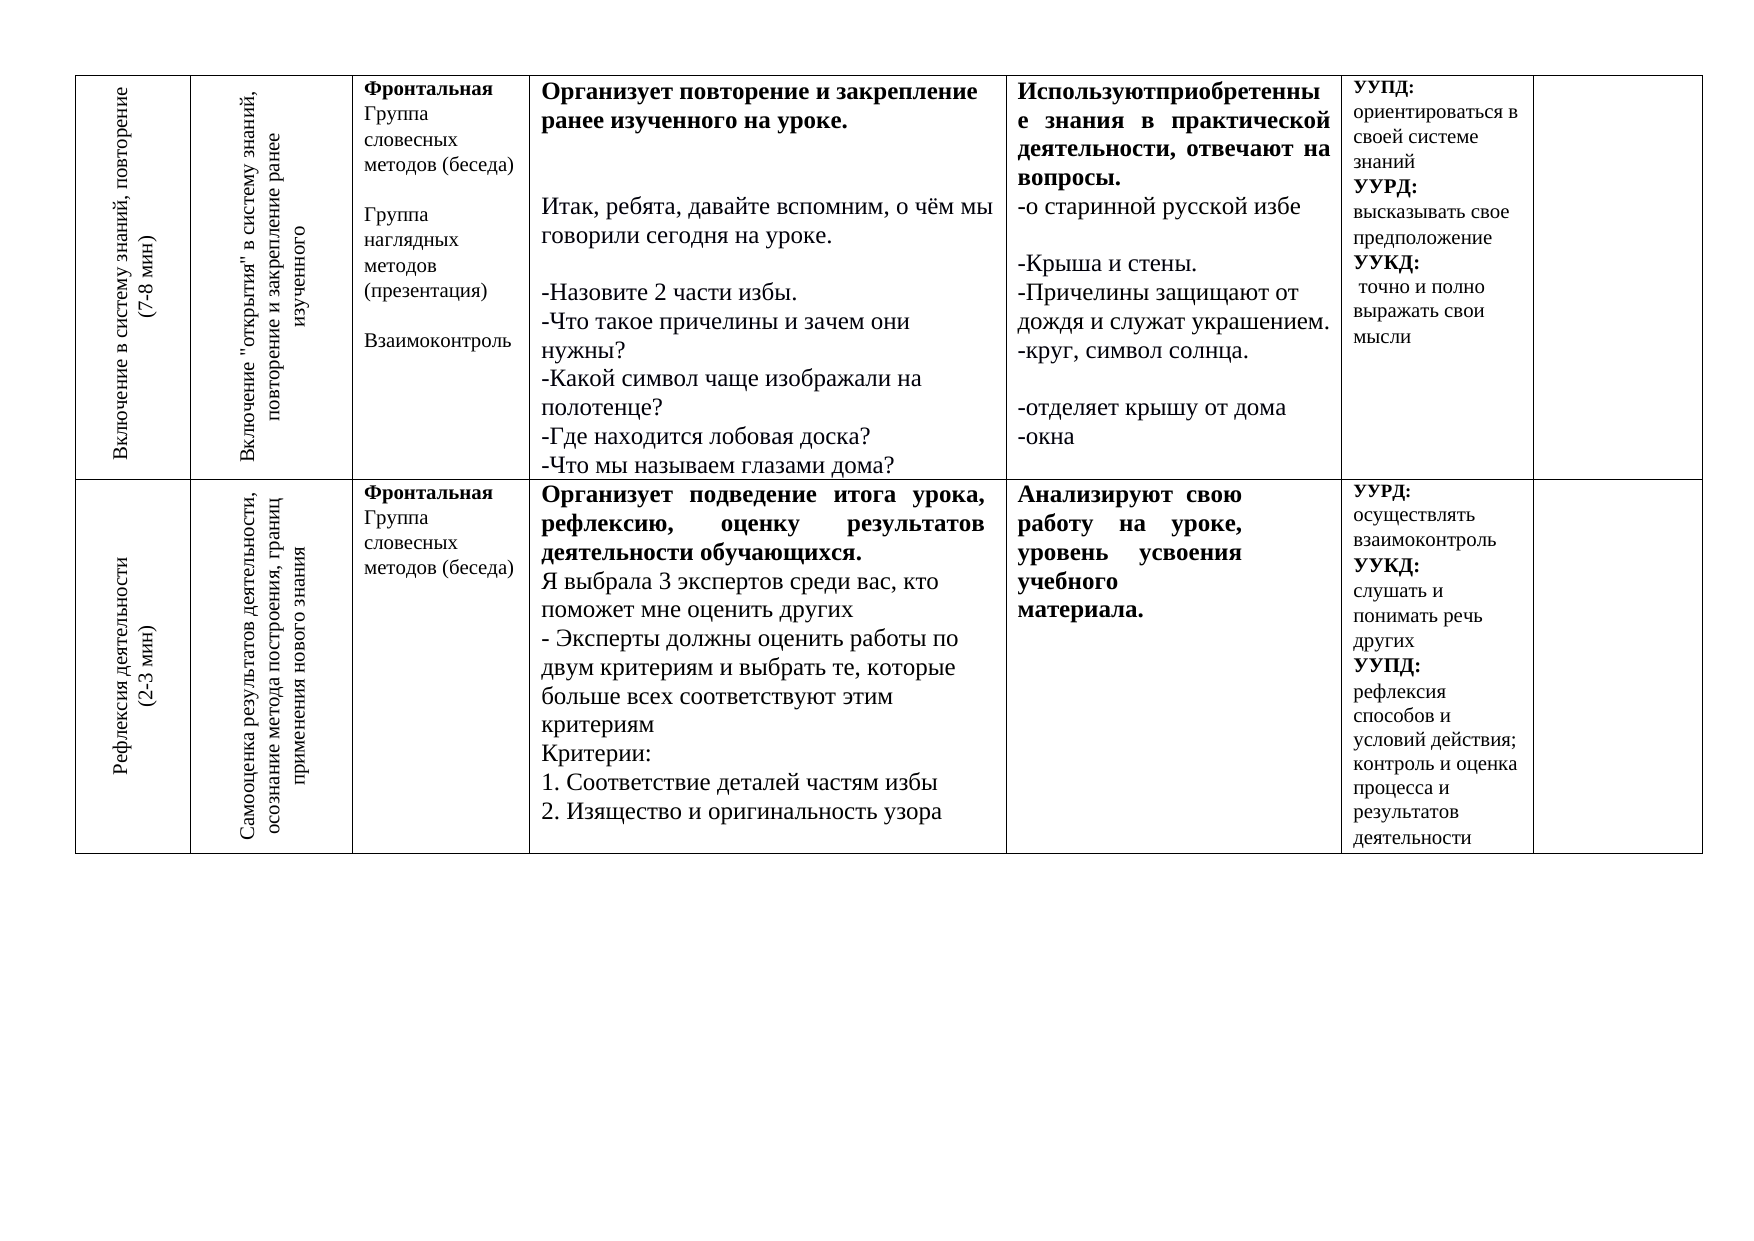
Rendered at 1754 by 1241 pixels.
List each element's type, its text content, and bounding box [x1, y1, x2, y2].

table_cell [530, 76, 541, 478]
table_cell УУПД: ориентироваться в своей системе знаний УУРД: высказывать свое предположение УУКД: точно и полно выражать свои мысли [1342, 76, 1533, 478]
table_cell Фронтальная Группа словесных методов (беседа) Группа наглядных методов (презентация) Взаимоконтроль [353, 76, 529, 478]
table_cell Организует подведение итога урока, рефлексию, оценку результатов деятельности обучающихся. Я выбрала 3 экспертов среди вас, кто поможет мне оценить других - Эксперты должны оценить работы по двум критериям и выбрать те, которые больше всех соответствуют этим критериям Критерии: 1. Соответствие деталей частям избы 2. Изящество и оригинальность узора [530, 480, 1006, 853]
table_cell Используютприобретенные знания в практической деятельности, отвечают на вопросы. -о старинной русской избе -Крыша и стены. -Причелины защищают от дождя и служат украшением. -круг, символ солнца. -отделяет крышу от дома -окна [1007, 76, 1341, 478]
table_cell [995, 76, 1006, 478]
table_cell Включение "открытия" в систему знаний, повторение и закрепление ранее изученного [191, 76, 352, 478]
table_cell УУРД: осуществлять взаимоконтроль УУКД: слушать и понимать речь других УУПД: рефлексия способов и условий действия; контроль и оценка процесса и результатов деятельности [1342, 480, 1533, 853]
table_cell Самооценка результатов деятельности, осознание метода построения, границ применения нового знания [191, 480, 352, 853]
table_cell [1534, 480, 1702, 853]
table_cell [1534, 76, 1702, 478]
table_cell Анализируют свою работу на уроке, уровень усвоения учебного материала. [1007, 480, 1341, 853]
table_cell Включение в систему знаний, повторение (7-8 мин) [76, 76, 190, 478]
table_cell Фронтальная Группа словесных методов (беседа) [353, 480, 529, 853]
table_cell Рефлексия деятельности (2-3 мин) [76, 480, 190, 853]
